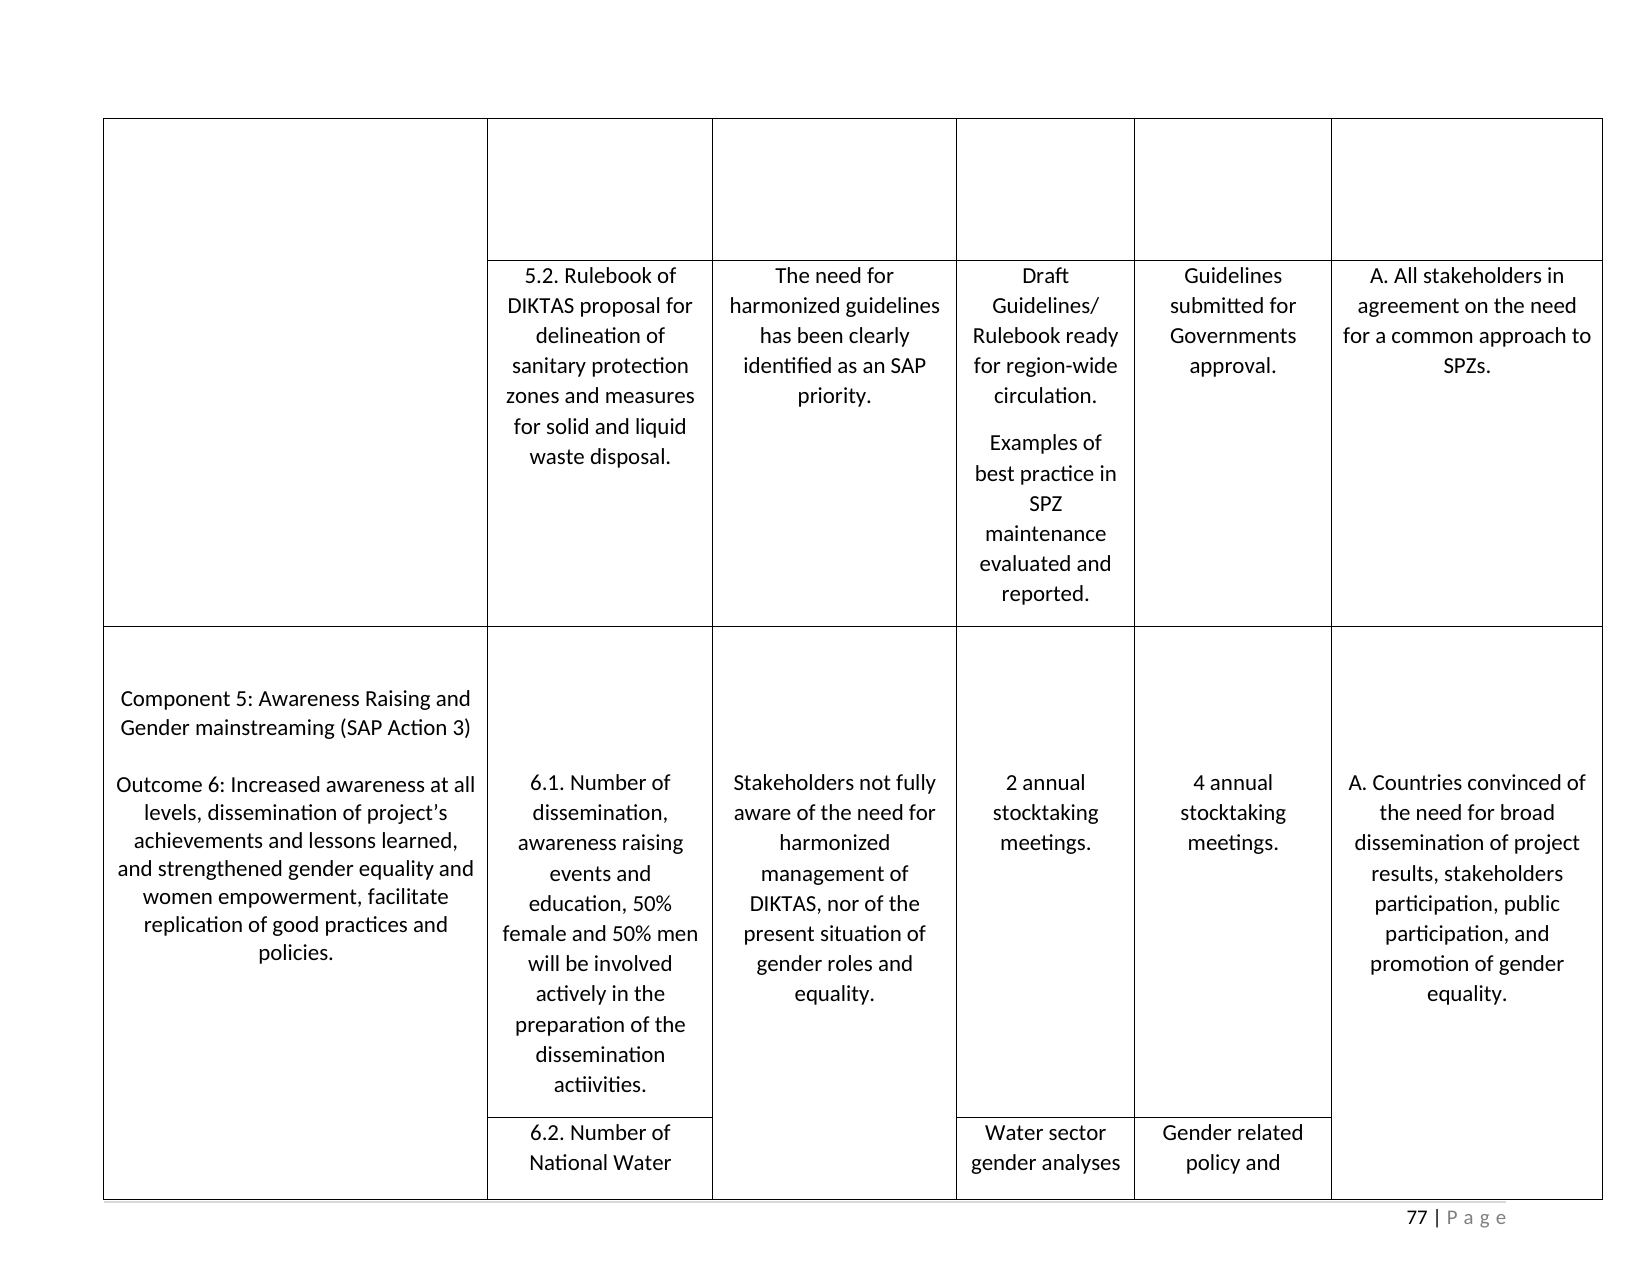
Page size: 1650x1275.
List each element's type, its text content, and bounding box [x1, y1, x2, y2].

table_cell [1135, 1118, 1331, 1199]
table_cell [104, 119, 487, 626]
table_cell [488, 1118, 712, 1199]
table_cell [957, 1118, 1134, 1199]
table_cell 5.2. Rulebook of DIKTAS proposal for delineation of sanitary protection zones and measures for solid and liquid waste disposal. [488, 261, 712, 626]
table_cell 2 annual stocktaking meetings. [957, 627, 1134, 1117]
table_cell The need for harmonized guidelines has been clearly identified as an SAP priority. [713, 261, 956, 626]
table_cell 6.1. Number of dissemination, awareness raising events and education, 50% female and 50% men will be involved actively in the preparation of the dissemination actiivities. [488, 627, 712, 1117]
table_cell Guidelines submitted for Governments approval. [1135, 261, 1331, 626]
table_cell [488, 119, 712, 260]
table_cell Draft Guidelines/ Rulebook ready for region-wide circulation. Examples of best practice in SPZ maintenance evaluated and reported. [957, 261, 1134, 626]
table_cell A. All stakeholders in agreement on the need for a common approach to SPZs. [1332, 261, 1602, 626]
table_cell 4 annual stocktaking meetings. [1135, 627, 1331, 1117]
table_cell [1135, 119, 1331, 260]
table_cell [1332, 119, 1602, 260]
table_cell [713, 119, 956, 260]
table_cell Stakeholders not fully aware of the need for harmonized management of DIKTAS, nor of the present situation of gender roles and equality. [713, 627, 956, 1199]
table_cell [957, 119, 1134, 260]
table_cell A. Countries convinced of the need for broad dissemination of project results, stakeholders participation, public participation, and promotion of gender equality. [1332, 627, 1602, 1199]
table_cell Component 5: Awareness Raising and Gender mainstreaming (SAP Action 3) Outcome 6: Increased awareness at all levels, dissemination of project’s achievements and lessons learned, and strengthened gender equality and women empowerment, facilitate replication of good practices and policies. [104, 627, 487, 1199]
